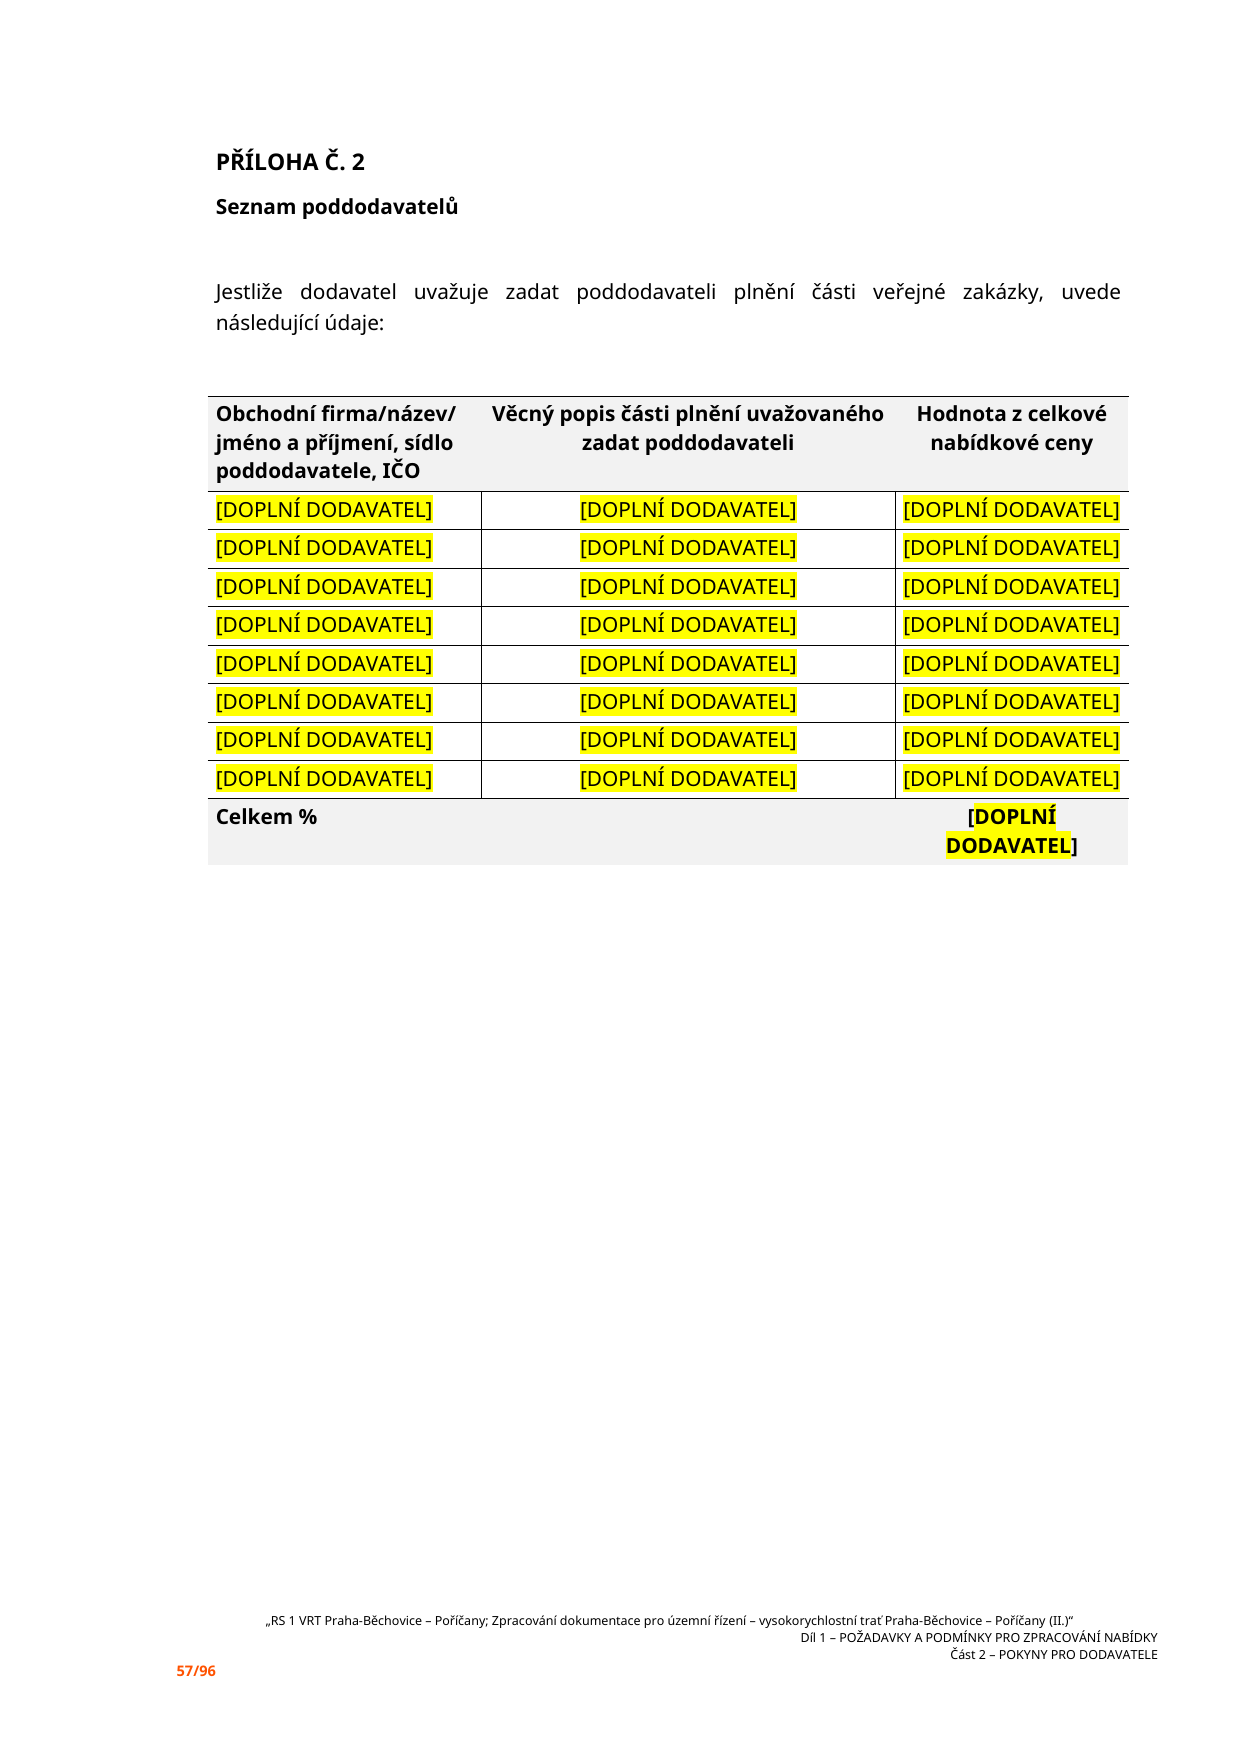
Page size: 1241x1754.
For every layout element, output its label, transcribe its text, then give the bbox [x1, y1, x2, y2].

text Seznam poddodavatelů [216, 192, 1122, 221]
table_cell [DOPLNÍ DODAVATEL] [896, 530, 1128, 568]
table_cell [DOPLNÍ DODAVATEL] [896, 723, 1128, 760]
table_cell [DOPLNÍ DODAVATEL] [896, 684, 1128, 721]
table_cell [DOPLNÍ DODAVATEL] [896, 646, 1128, 683]
table_cell [481, 799, 895, 865]
table_cell [DOPLNÍ DODAVATEL] [208, 646, 481, 683]
table_cell [DOPLNÍ DODAVATEL] [482, 569, 895, 606]
table_cell [DOPLNÍ DODAVATEL] [482, 492, 895, 529]
table_cell Celkem % [208, 799, 481, 865]
table_cell [DOPLNÍ DODAVATEL] [482, 761, 895, 798]
table_cell [DOPLNÍ DODAVATEL] [208, 607, 481, 644]
table_header Hodnota z celkové nabídkové ceny [895, 397, 1128, 491]
table_cell [DOPLNÍ DODAVATEL] [895, 799, 1128, 865]
table_cell [DOPLNÍ DODAVATEL] [482, 607, 895, 644]
table_cell [DOPLNÍ DODAVATEL] [208, 723, 481, 760]
table_cell [DOPLNÍ DODAVATEL] [896, 492, 1128, 529]
table_header Věcný popis části plnění uvažovaného zadat poddodavateli [481, 397, 895, 491]
text Jestliže dodavatel uvažuje zadat poddodavateli plnění části veřejné zakázky, uvede následující údaje: [216, 277, 1122, 336]
table_cell [DOPLNÍ DODAVATEL] [482, 684, 895, 721]
table_cell [DOPLNÍ DODAVATEL] [896, 607, 1128, 644]
table_cell [DOPLNÍ DODAVATEL] [896, 569, 1128, 606]
table_cell [DOPLNÍ DODAVATEL] [208, 761, 481, 798]
text Příloha č. 2 [216, 146, 1122, 177]
table_header Obchodní firma/název/ jméno a příjmení, sídlo poddodavatele, IČO [208, 397, 481, 491]
table_cell [DOPLNÍ DODAVATEL] [208, 492, 481, 529]
table_cell [DOPLNÍ DODAVATEL] [482, 646, 895, 683]
table_cell [DOPLNÍ DODAVATEL] [482, 530, 895, 568]
table_cell [DOPLNÍ DODAVATEL] [482, 723, 895, 760]
table_cell [DOPLNÍ DODAVATEL] [208, 684, 481, 721]
table_cell [DOPLNÍ DODAVATEL] [208, 530, 481, 568]
table_cell [DOPLNÍ DODAVATEL] [208, 569, 481, 606]
table_cell [DOPLNÍ DODAVATEL] [896, 761, 1128, 798]
